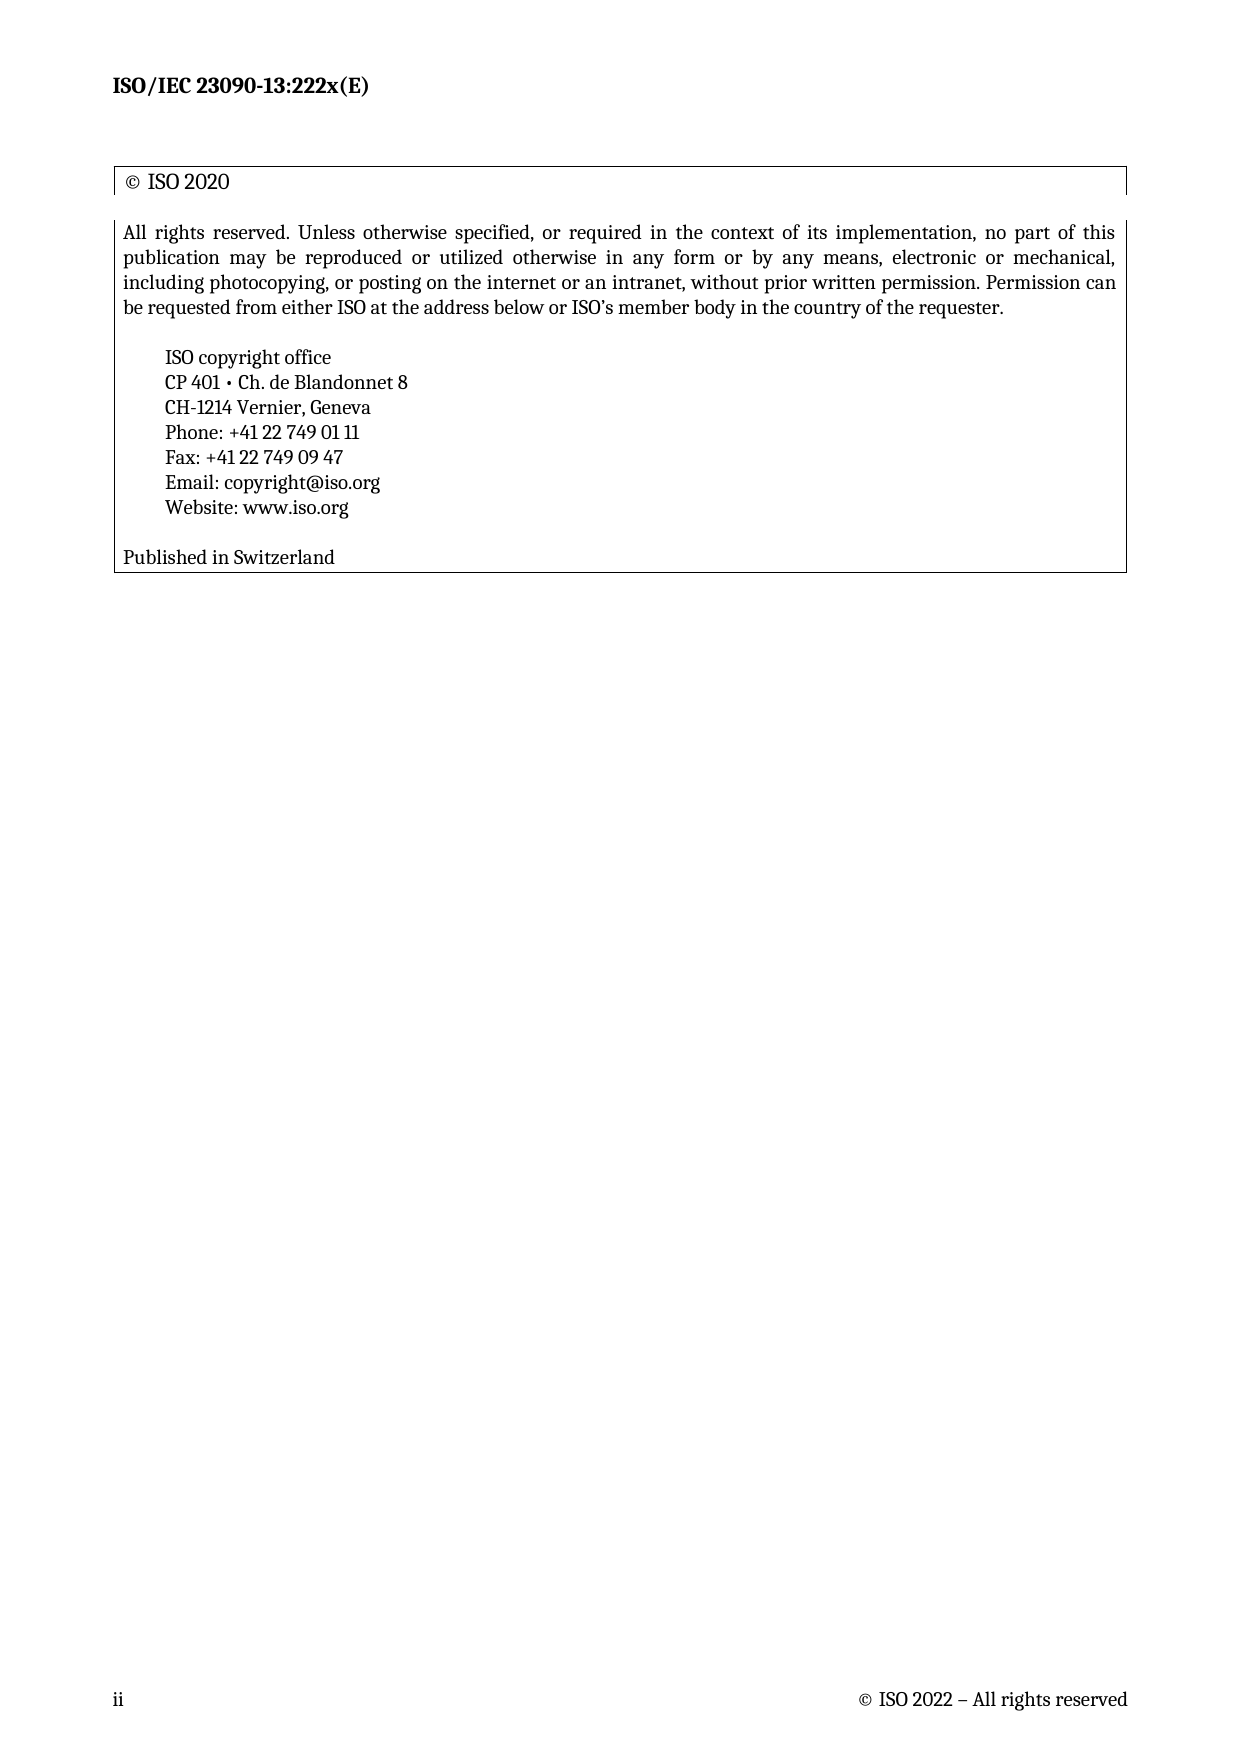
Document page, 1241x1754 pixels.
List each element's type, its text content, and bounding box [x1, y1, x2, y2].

text © ISO 2020 [115, 167, 1126, 195]
text All rights reserved. Unless otherwise specified, or required in the context of its implementation, no part of this publication may be reproduced or utilized otherwise in any form or by any means, electronic or mechanical, including photocopying, or posting on the internet or an intranet, without prior written permission. Permission can be requested from either ISO at the address below or ISO’s member body in the country of the requester. [115, 220, 1126, 320]
text CH-1214 Vernier, Geneva [115, 395, 1126, 420]
text ISO copyright office [115, 345, 1126, 370]
text Fax: +41 22 749 09 47 [115, 445, 1126, 470]
text CP 401 • Ch. de Blandonnet 8 [115, 370, 1126, 395]
text Phone: +41 22 749 01 11 [115, 420, 1126, 445]
text Email: copyright@iso.org [115, 470, 1126, 495]
text Website: www.iso.org [115, 495, 1126, 520]
text Published in Switzerland [115, 545, 1126, 572]
